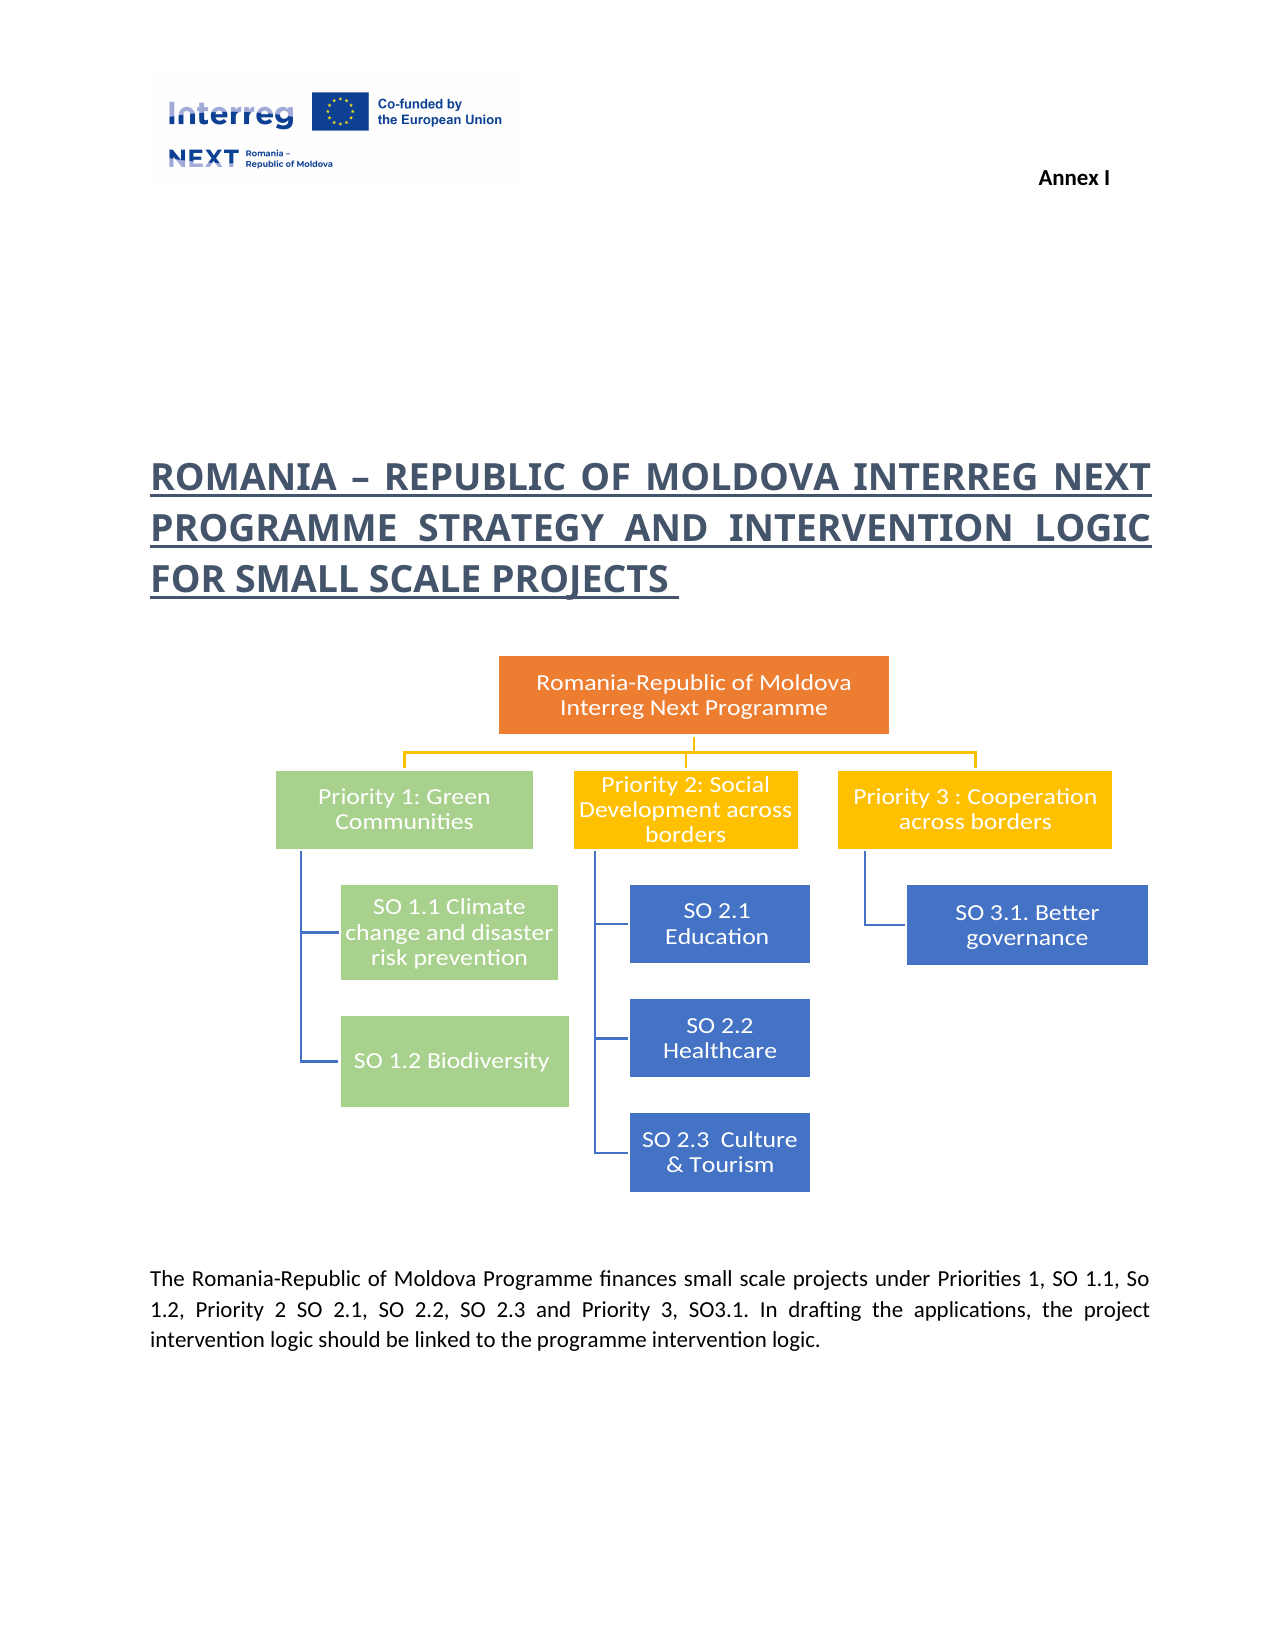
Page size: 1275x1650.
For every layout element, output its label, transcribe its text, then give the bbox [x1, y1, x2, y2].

subtitle ROMANIA – REPUBLIC OF MOLDOVA INTERREG NEXT PROGRAMME STRATEGY AND INTERVENTION LOGIC FOR SMALL SCALE PROJECTS [150, 451, 1152, 494]
picture [150, 73, 521, 186]
subtitle ROMANIA – REPUBLIC OF MOLDOVA INTERREG NEXT PROGRAMME STRATEGY AND INTERVENTION LOGIC FOR SMALL SCALE PROJECTS [150, 548, 1152, 604]
text The Romania-Republic of Moldova Programme finances small scale projects under Priorities 1, SO 1.1, So 1.2, Priority 2 SO 2.1, SO 2.2, SO 2.3 and Priority 3, SO3.1. In drafting the applications, the project intervention logic should be linked to the programme intervention logic. [150, 1264, 1152, 1353]
subtitle ROMANIA – REPUBLIC OF MOLDOVA INTERREG NEXT PROGRAMME STRATEGY AND INTERVENTION LOGIC FOR SMALL SCALE PROJECTS [150, 497, 1152, 545]
